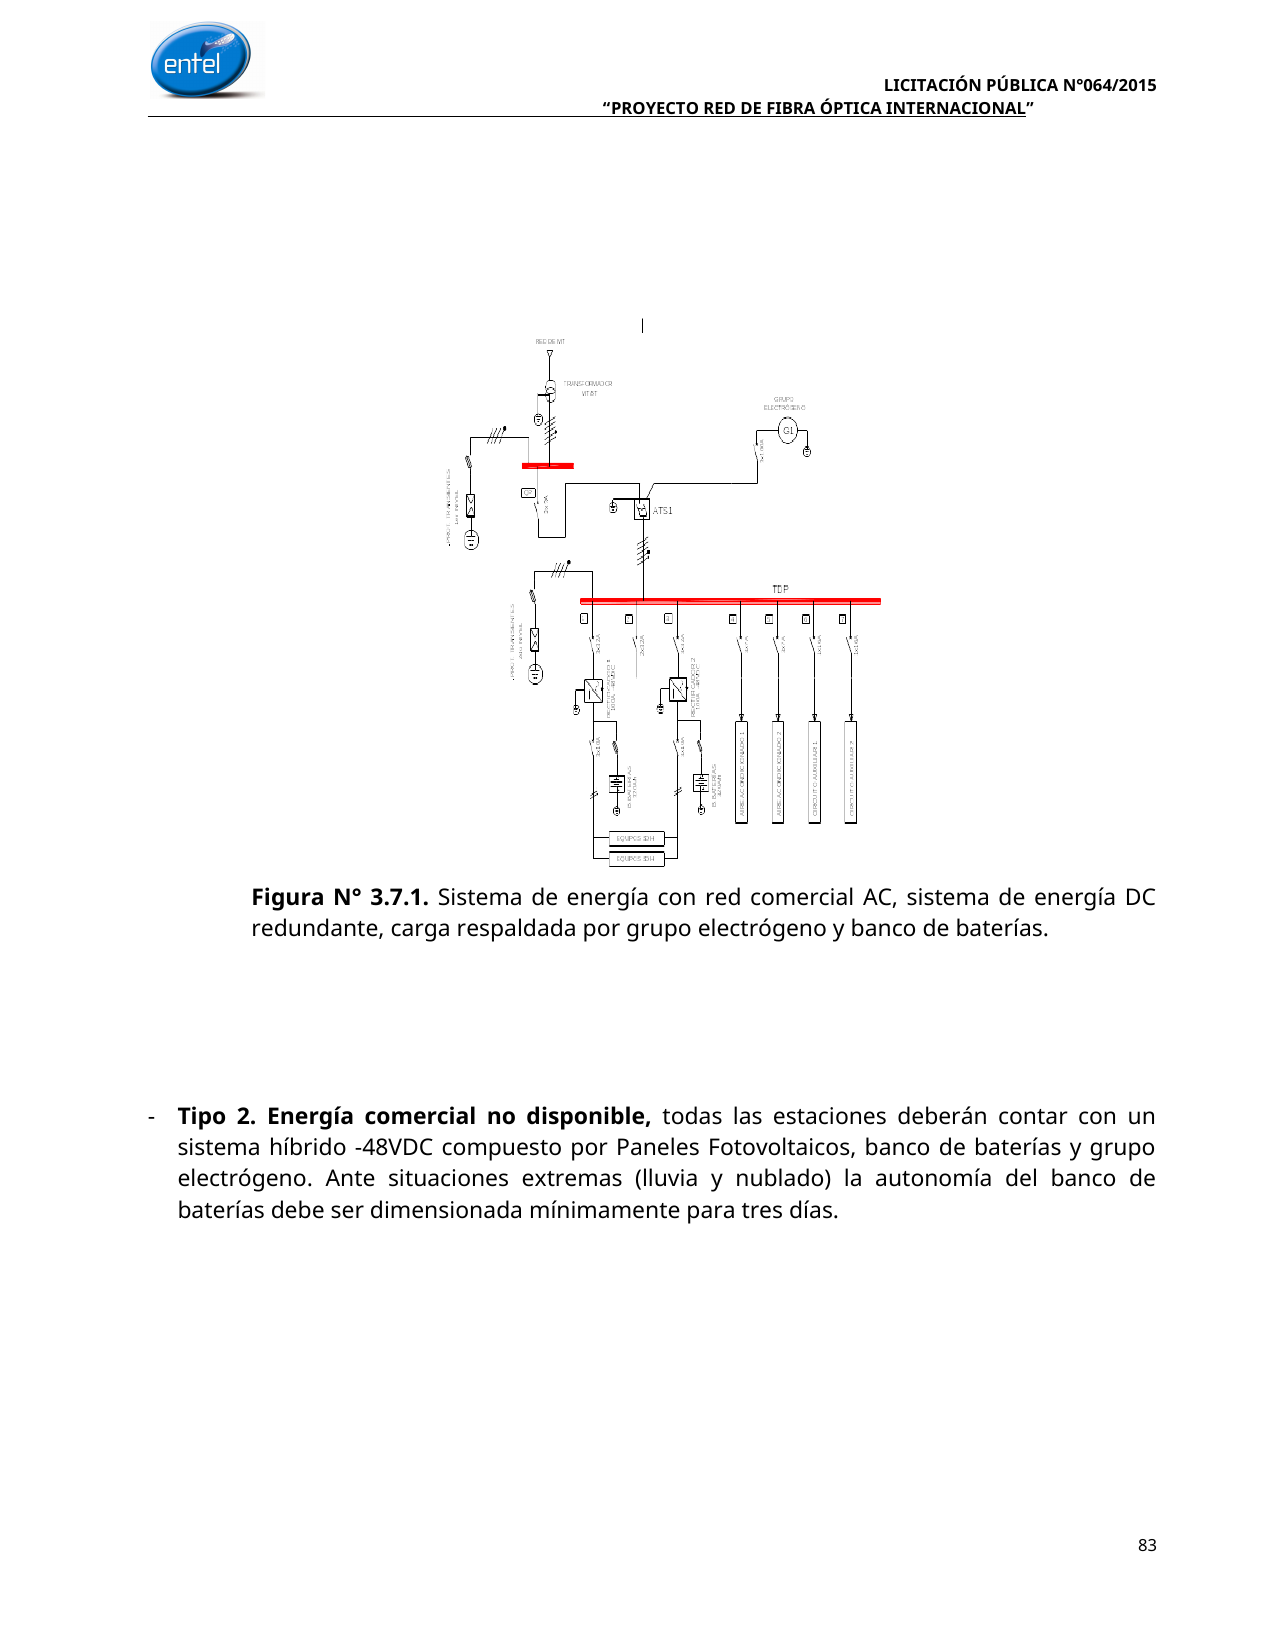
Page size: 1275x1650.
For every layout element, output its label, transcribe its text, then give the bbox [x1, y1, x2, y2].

list Figura N° 3.7.1. Sistema de energía con red comercial AC, sistema de energía DC redundante, carga respaldada por grupo electrógeno y banco de baterías. [251, 881, 1157, 943]
list Tipo 2. Energía comercial no disponible, todas las estaciones deberán contar con un sistema híbrido -48VDC compuesto por Paneles Fotovoltaicos, banco de baterías y grupo electrógeno. Ante situaciones extremas (lluvia y nublado) la autonomía del banco de baterías debe ser dimensionada mínimamente para tres días. [148, 1100, 1157, 1225]
picture [150, 21, 266, 99]
